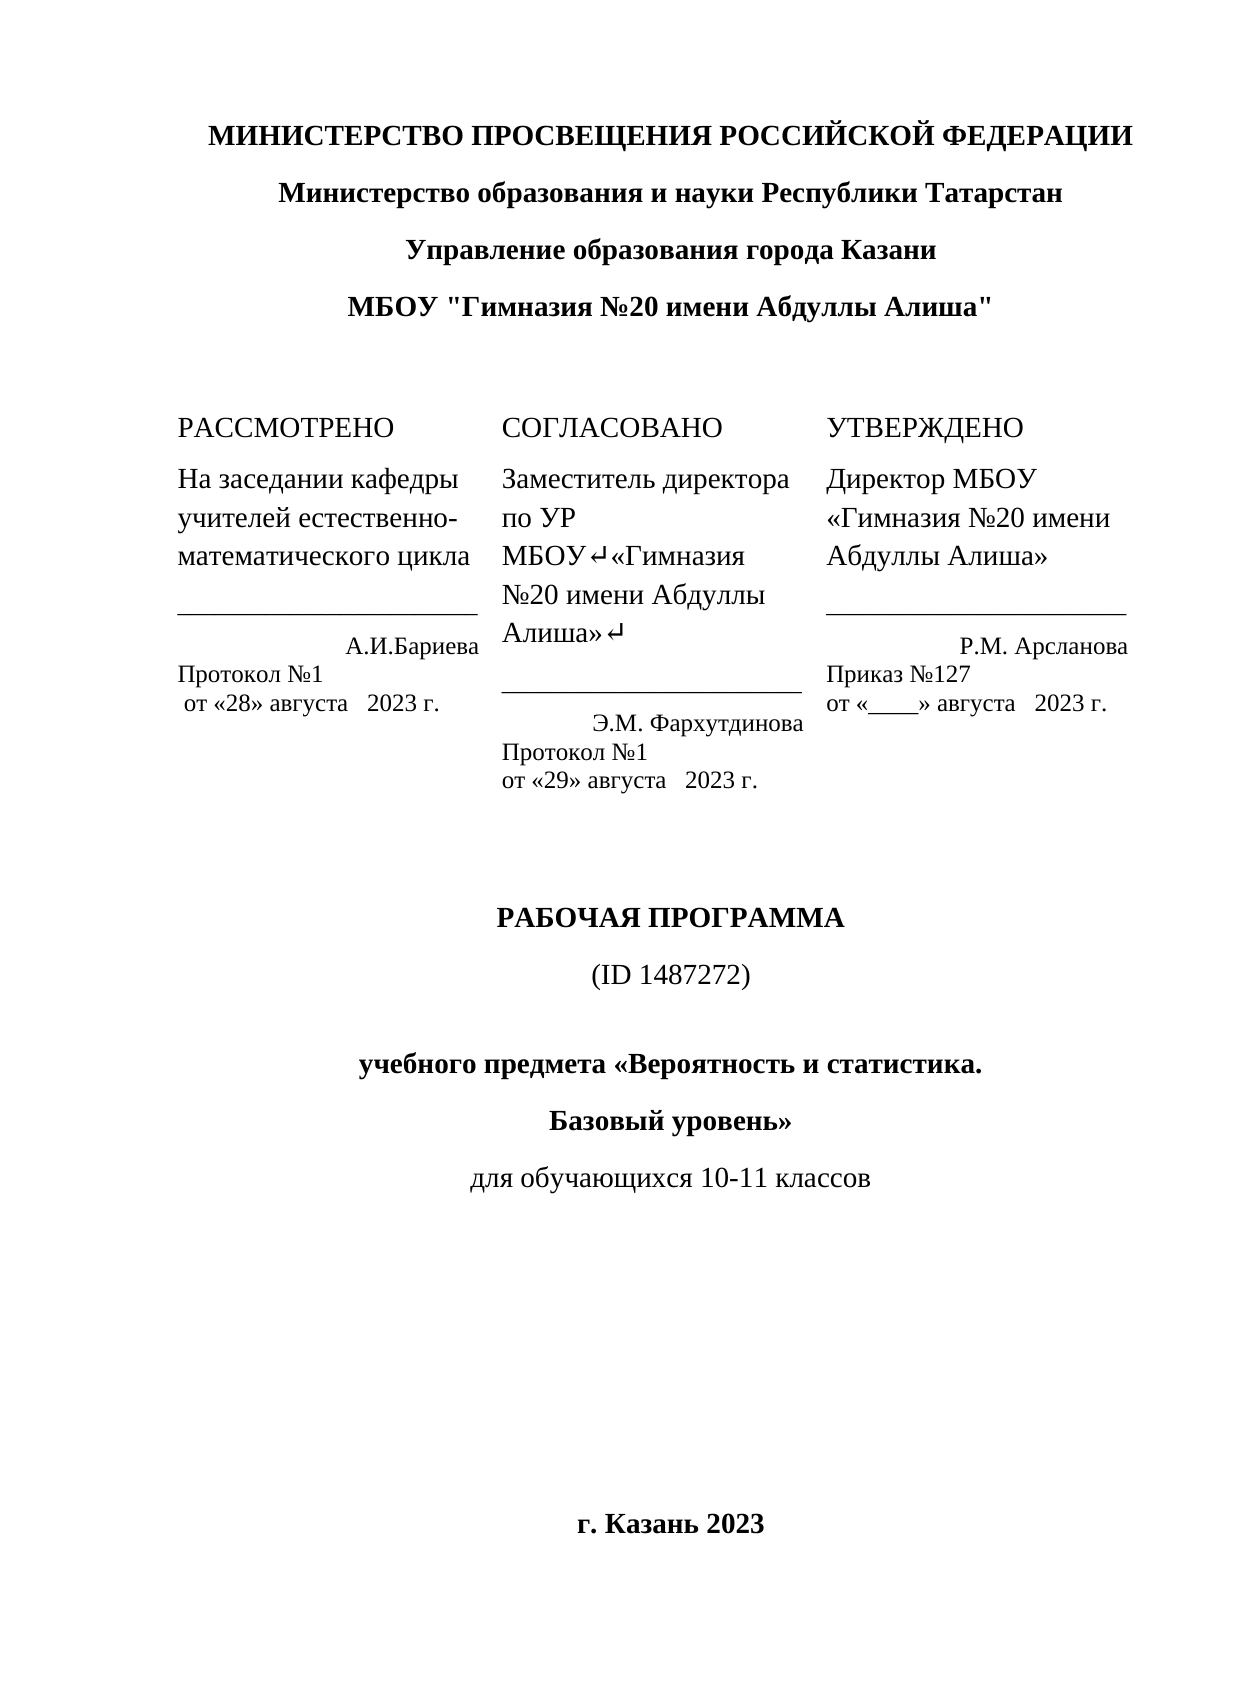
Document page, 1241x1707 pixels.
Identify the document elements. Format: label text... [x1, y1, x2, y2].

table_header УТВЕРЖДЕНО Директор МБОУ «Гимназия №20 имени Абдуллы Алиша» ________________________ Р.М. Арсланова Приказ №127 от «____» августа 2023 г. [815, 410, 1139, 835]
text РАБОЧАЯ ПРОГРАММА [190, 900, 1152, 933]
table_header РАССМОТРЕНО На заседании кафедры учителей естественно- математического цикла ________________________ А.И.Бариева Протокол №1 от «28» августа 2023 г. [166, 410, 490, 835]
text для обучающихся 10-11 классов [190, 1160, 1152, 1193]
table_header СОГЛАСОВАНО Заместитель директора по УР МБОУ↵«Гимназия №20 имени Абдуллы Алиша»↵ ________________________ Э.М. Фархутдинова Протокол №1 от «29» августа 2023 г. [490, 410, 815, 835]
text ‌Министерство образования и науки Республики Татарстан‌‌ [190, 175, 1152, 209]
text (ID 1487272) [190, 957, 1152, 990]
text МБОУ "Гимназия №20 имени Абдуллы Алиша" [190, 289, 1152, 323]
text ​г. Казань‌ 2023‌​ [190, 1507, 1152, 1540]
text ‌Управление образования города Казани‌​ [190, 232, 1152, 266]
text Базовый уровень» [190, 1103, 1152, 1136]
text учебного предмета «Вероятность и статистика. [190, 1046, 1152, 1079]
text МИНИСТЕРСТВО ПРОСВЕЩЕНИЯ РОССИЙСКОЙ ФЕДЕРАЦИИ [190, 118, 1152, 152]
